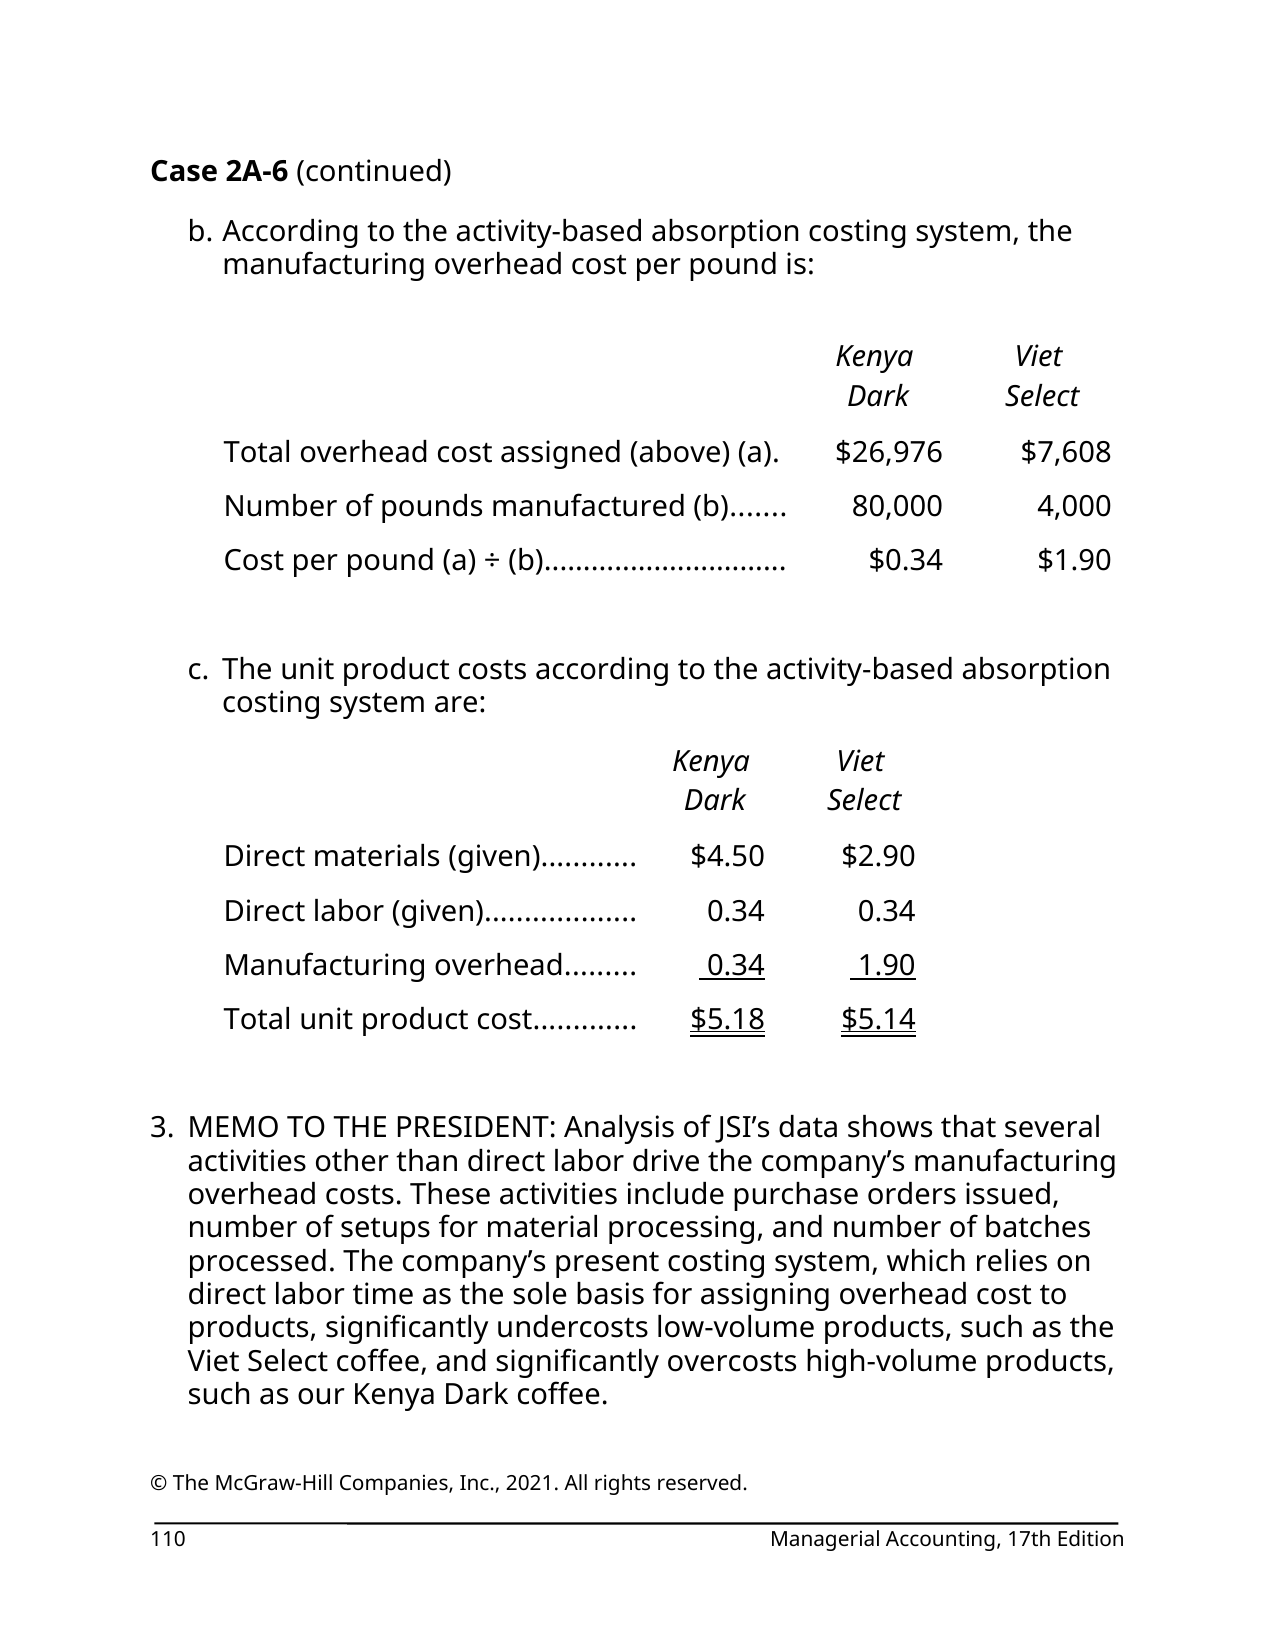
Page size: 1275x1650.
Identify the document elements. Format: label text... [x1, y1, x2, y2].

text 3. MEMO TO THE PRESIDENT: Analysis of JSI’s data shows that several activities other than direct labor drive the company’s manufacturing overhead costs. These activities include purchase orders issued, number of setups for material processing, and number of batches processed. The company’s present costing system, which relies on direct labor time as the sole basis for assigning overhead cost to products, significantly undercosts low-volume products, such as the Viet Select coffee, and significantly overcosts high-volume products, such as our Kenya Dark coffee. [150, 1111, 1125, 1411]
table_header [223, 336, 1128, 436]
text Case 2A-6 (continued) [150, 150, 1125, 190]
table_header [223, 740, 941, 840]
text c. The unit product costs according to the activity-based absorption costing system are: [150, 652, 1125, 719]
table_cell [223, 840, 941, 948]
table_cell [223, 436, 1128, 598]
text b. According to the activity-based absorption costing system, the manufacturing overhead cost per pound is: [150, 215, 1125, 281]
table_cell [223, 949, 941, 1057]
